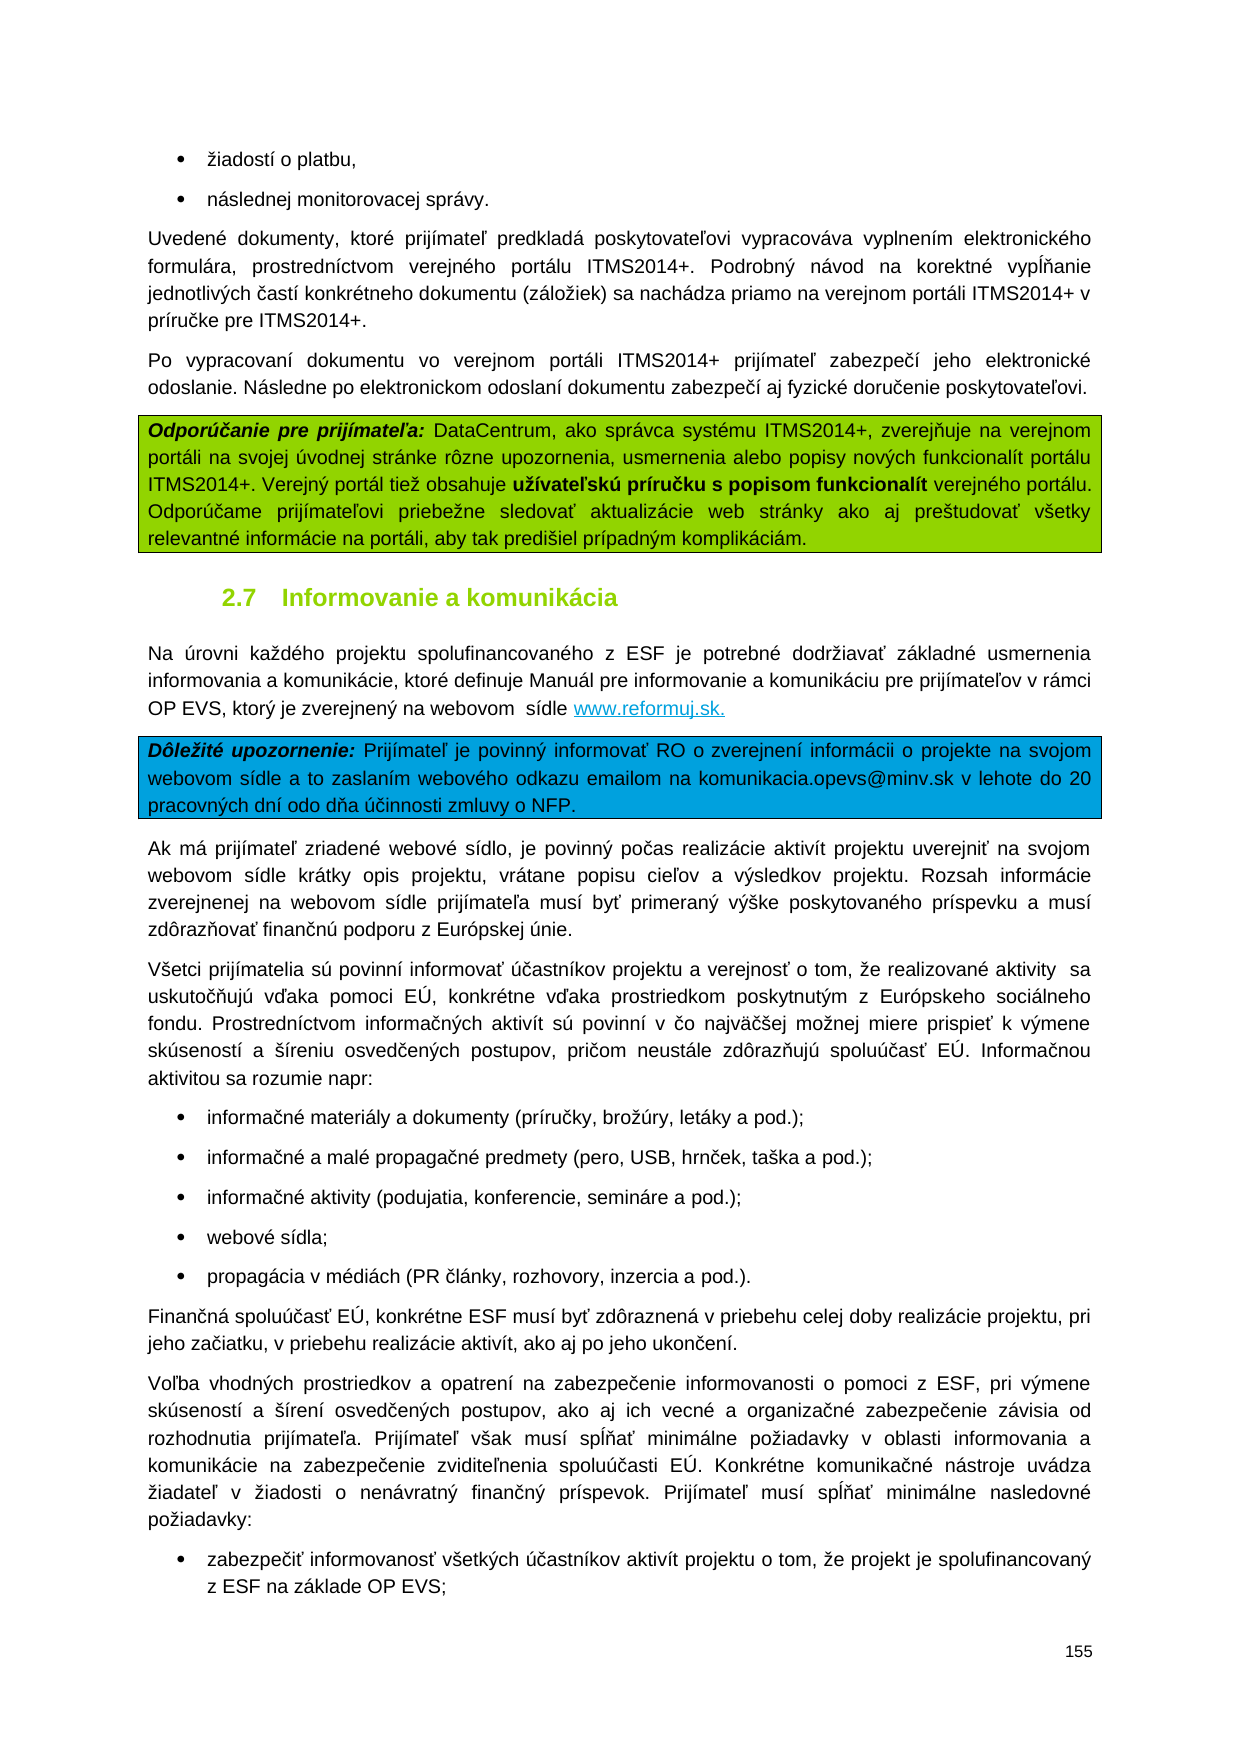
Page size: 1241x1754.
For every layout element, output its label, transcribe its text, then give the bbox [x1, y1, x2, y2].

text žiadostí o platbu, [177, 148, 1092, 171]
text Odporúčanie pre prijímateľa: DataCentrum, ako správca systému ITMS2014+, zverejňuje na verejnom portáli na svojej úvodnej stránke rôzne upozornenia, usmernenia alebo popisy nových funkcionalít portálu ITMS2014+. Verejný portál tiež obsahuje užívateľskú príručku s popisom funkcionalít verejného portálu. Odporúčame prijímateľovi priebežne sledovať aktualizácie web stránky ako aj preštudovať všetky relevantné informácie na portáli, aby tak predišiel prípadným komplikáciám. [139, 416, 1101, 552]
text Ak má prijímateľ zriadené webové sídlo, je povinný počas realizácie aktivít projektu uverejniť na svojom webovom sídle krátky opis projektu, vrátane popisu cieľov a výsledkov projektu. Rozsah informácie zverejnenej na webovom sídle prijímateľa musí byť primeraný výške poskytovaného príspevku a musí zdôrazňovať finančnú podporu z Európskej únie. [148, 836, 1092, 941]
text propagácia v médiách (PR články, rozhovory, inzercia a pod.). [177, 1265, 1092, 1288]
text Finančná spoluúčasť EÚ, konkrétne ESF musí byť zdôraznená v priebehu celej doby realizácie projektu, pri jeho začiatku, v priebehu realizácie aktivít, ako aj po jeho ukončení. [148, 1305, 1092, 1355]
text zabezpečiť informovanosť všetkých účastníkov aktivít projektu o tom, že projekt je spolufinancovaný z ESF na základe OP EVS; [177, 1548, 1092, 1598]
subtitle Informovanie a komunikácia [222, 583, 1092, 611]
text informačné materiály a dokumenty (príručky, brožúry, letáky a pod.); [177, 1106, 1092, 1129]
text Dôležité upozornenie: Prijímateľ je povinný informovať RO o zverejnení informácii o projekte na svojom webovom sídle a to zaslaním webového odkazu emailom na komunikacia.opevs@minv.sk v lehote do 20 pracovných dní odo dňa účinnosti zmluvy o NFP. [139, 737, 1101, 818]
text Uvedené dokumenty, ktoré prijímateľ predkladá poskytovateľovi vypracováva vyplnením elektronického formulára, prostredníctvom verejného portálu ITMS2014+. Podrobný návod na korektné vypĺňanie jednotlivých častí konkrétneho dokumentu (záložiek) sa nachádza priamo na verejnom portáli ITMS2014+ v príručke pre ITMS2014+. [148, 227, 1092, 332]
text informačné a malé propagačné predmety (pero, USB, hrnček, taška a pod.); [177, 1146, 1092, 1169]
text Všetci prijímatelia sú povinní informovať účastníkov projektu a verejnosť o tom, že realizované aktivity sa uskutočňujú vďaka pomoci EÚ, konkrétne vďaka prostriedkom poskytnutým z Európskeho sociálneho fondu. Prostredníctvom informačných aktivít sú povinní v čo najväčšej možnej miere prispieť k výmene skúseností a šíreniu osvedčených postupov, pričom neustále zdôrazňujú spoluúčasť EÚ. Informačnou aktivitou sa rozumie napr: [148, 958, 1092, 1089]
text Po vypracovaní dokumentu vo verejnom portáli ITMS2014+ prijímateľ zabezpečí jeho elektronické odoslanie. Následne po elektronickom odoslaní dokumentu zabezpečí aj fyzické doručenie poskytovateľovi. [148, 348, 1092, 398]
text webové sídla; [177, 1226, 1092, 1248]
text Voľba vhodných prostriedkov a opatrení na zabezpečenie informovanosti o pomoci z ESF, pri výmene skúseností a šírení osvedčených postupov, ako aj ich vecné a organizačné zabezpečenie závisia od rozhodnutia prijímateľa. Prijímateľ však musí spĺňať minimálne požiadavky v oblasti informovania a komunikácie na zabezpečenie zviditeľnenia spoluúčasti EÚ. Konkrétne komunikačné nástroje uvádza žiadateľ v žiadosti o nenávratný finančný príspevok. Prijímateľ musí spĺňať minimálne nasledovné požiadavky: [148, 1372, 1092, 1531]
text Na úrovni každého projektu spolufinancovaného z ESF je potrebné dodržiavať základné usmernenia informovania a komunikácie, ktoré definuje Manuál pre informovanie a komunikáciu pre prijímateľov v rámci OP EVS, ktorý je zverejnený na webovom sídle www.reformuj.sk. [148, 642, 1092, 719]
text informačné aktivity (podujatia, konferencie, semináre a pod.); [177, 1186, 1092, 1208]
text následnej monitorovacej správy. [177, 187, 1092, 210]
